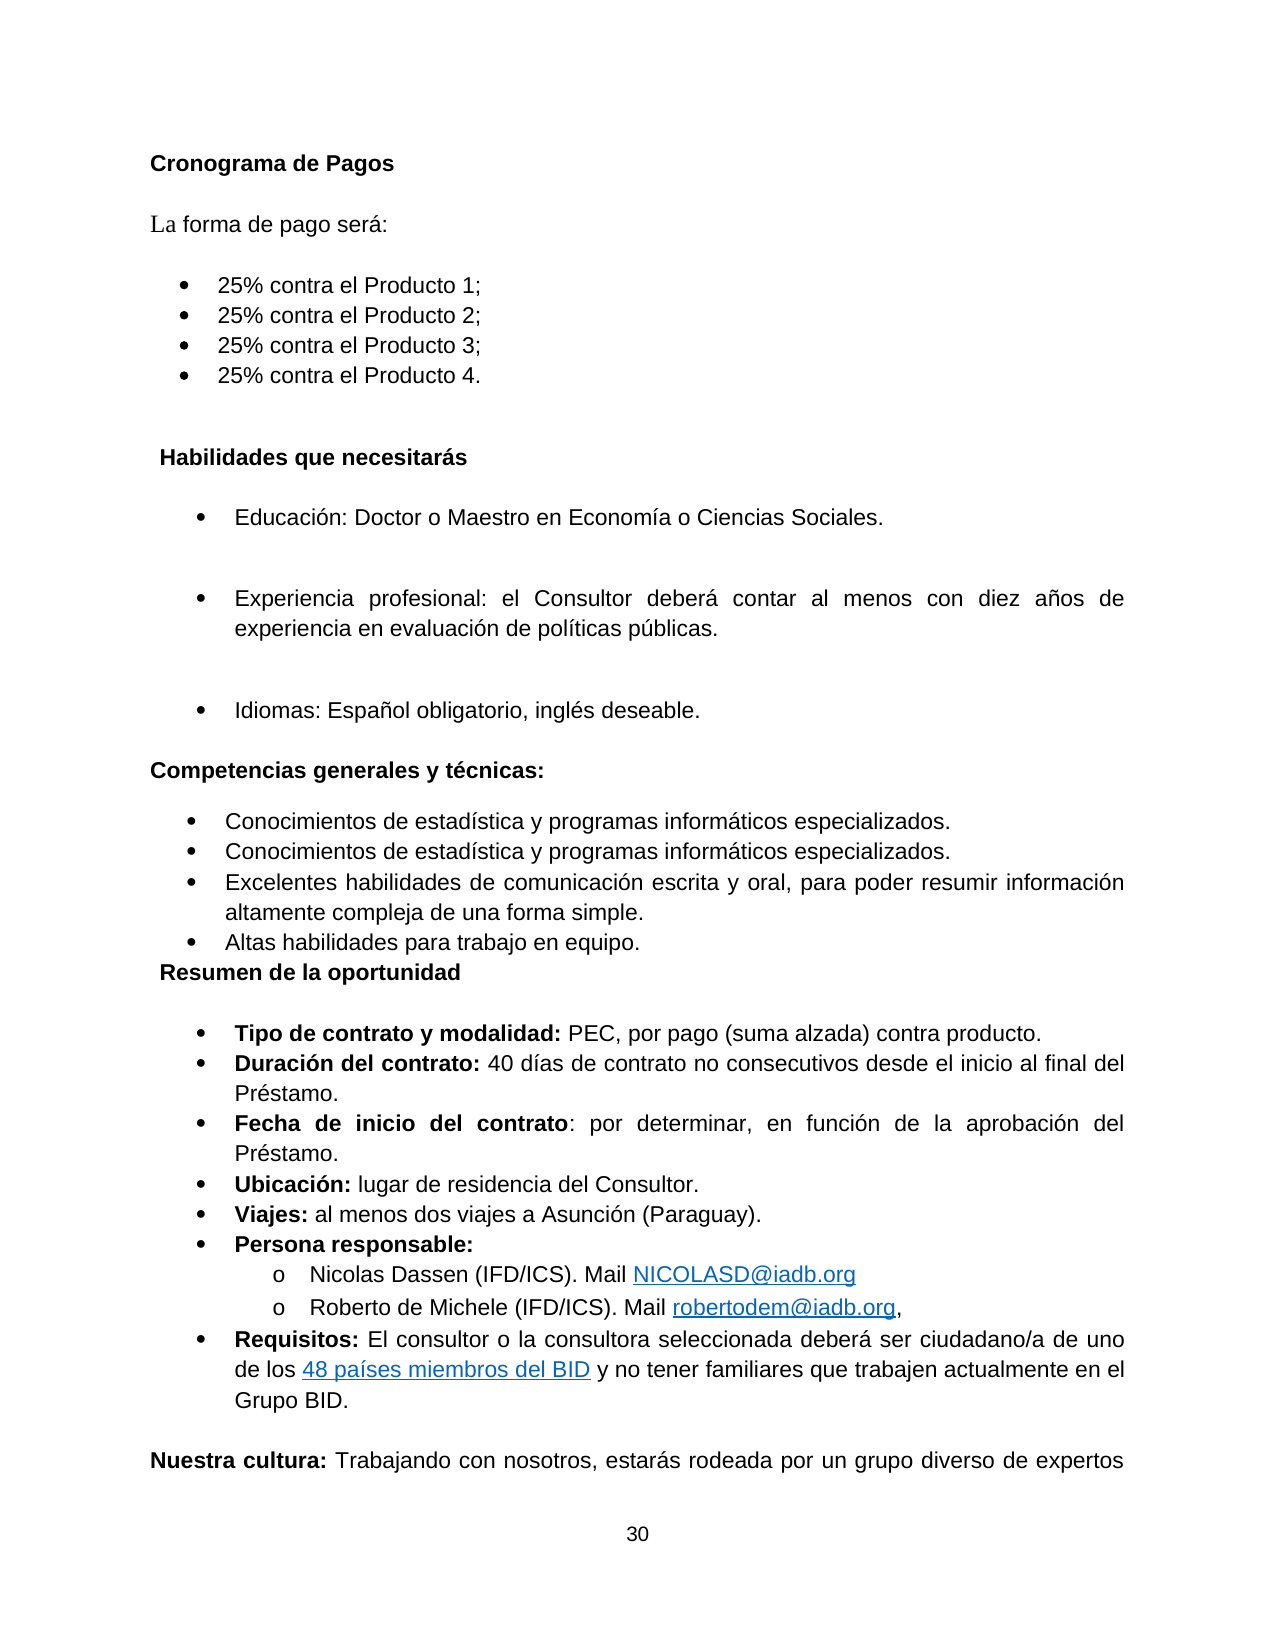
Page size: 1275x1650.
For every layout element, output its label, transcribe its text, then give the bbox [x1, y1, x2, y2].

list Roberto de Michele (IFD/ICS). Mail robertodem@iadb.org, [272, 1294, 1125, 1322]
text La forma de pago será: [150, 209, 1125, 238]
text Resumen de la oportunidad [159, 959, 1125, 985]
list 25% contra el Producto 1; [150, 272, 1125, 298]
list Fecha de inicio del contrato: por determinar, en función de la aprobación del Préstamo. [197, 1110, 1125, 1167]
list Idiomas: Español obligatorio, inglés deseable. [197, 697, 1125, 723]
list Nicolas Dassen (IFD/ICS). Mail NICOLASD@iadb.org [272, 1261, 1125, 1289]
text Competencias generales y técnicas: [150, 757, 1125, 783]
list Altas habilidades para trabajo en equipo. [187, 929, 1125, 955]
text Cronograma de Pagos [150, 150, 1125, 176]
list Persona responsable: [197, 1231, 1125, 1257]
list 25% contra el Producto 3; [150, 332, 1125, 358]
list 25% contra el Producto 4. [150, 362, 1125, 388]
list Viajes: al menos dos viajes a Asunción (Paraguay). [197, 1201, 1125, 1227]
list 25% contra el Producto 2; [150, 302, 1125, 328]
list Conocimientos de estadística y programas informáticos especializados. [187, 808, 1125, 834]
list Ubicación: lugar de residencia del Consultor. [197, 1171, 1125, 1197]
list Conocimientos de estadística y programas informáticos especializados. [187, 838, 1125, 864]
list Excelentes habilidades de comunicación escrita y oral, para poder resumir información altamente compleja de una forma simple. [187, 868, 1125, 925]
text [150, 1417, 1125, 1473]
text Habilidades que necesitarás [159, 443, 1125, 470]
list Duración del contrato: 40 días de contrato no consecutivos desde el inicio al final del Préstamo. [197, 1050, 1125, 1106]
list Experiencia profesional: el Consultor deberá contar al menos con diez años de experiencia en evaluación de políticas públicas. [197, 585, 1125, 642]
list Educación: Doctor o Maestro en Economía o Ciencias Sociales. [197, 504, 1125, 530]
list Requisitos: El consultor o la consultora seleccionada deberá ser ciudadano/a de uno de los 48 países miembros del BID y no tener familiares que trabajen actualmente en el Grupo BID. [197, 1326, 1125, 1413]
list Tipo de contrato y modalidad: PEC, por pago (suma alzada) contra producto. [197, 1019, 1125, 1046]
